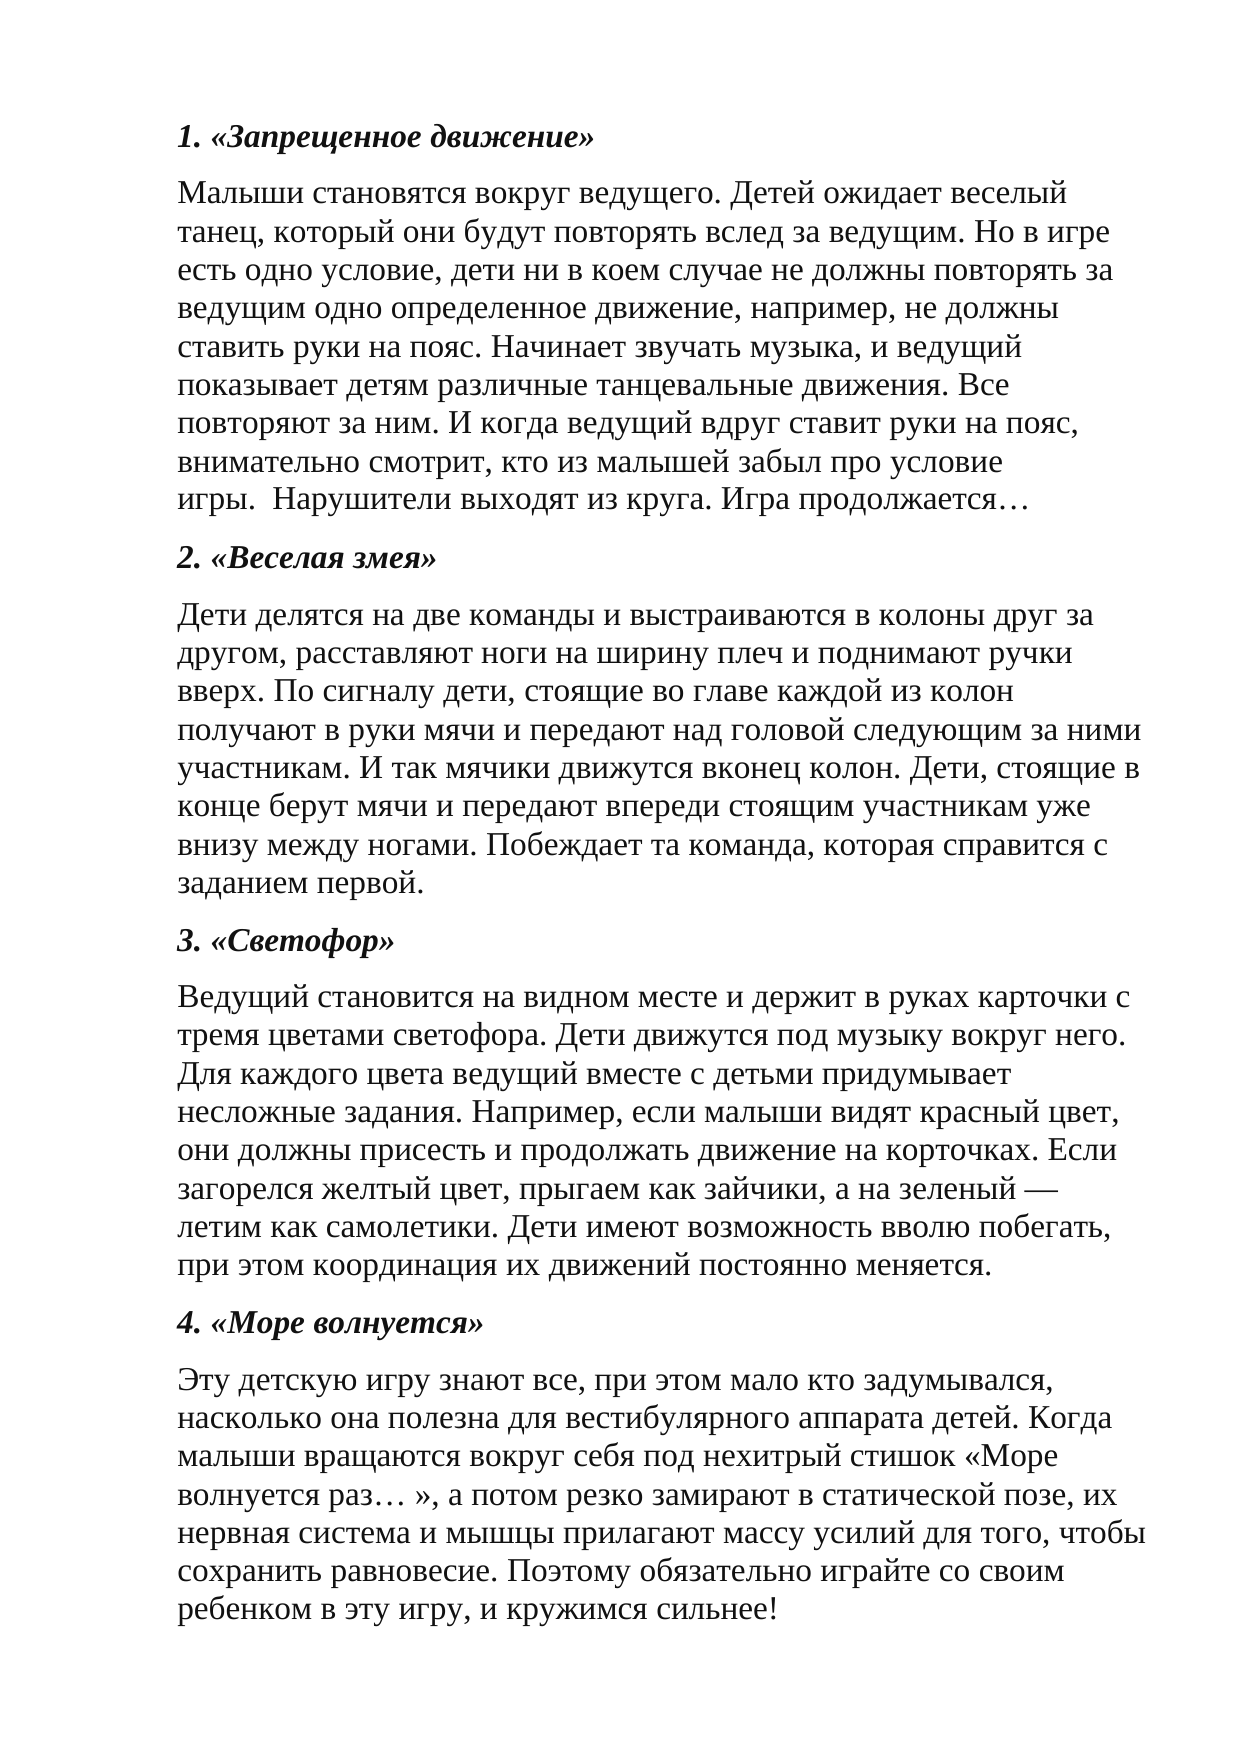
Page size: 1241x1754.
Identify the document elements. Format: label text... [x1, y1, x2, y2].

text ребенком в эту игру, и кружимся сильнее! [177, 1589, 1167, 1627]
text Эту детскую игру знают все, при этом мало кто задумывался, насколько она полезна для вестибулярного аппарата детей. Когда малыши вращаются вокруг себя под нехитрый стишок «Море волнуется раз… », а потом резко замирают в статической позе, их нервная система и мышцы прилагают массу усилий для того, чтобы сохранить равновесие. Поэтому обязательно играйте со своим [177, 1359, 1148, 1589]
subtitle «Запрещенное движение» [177, 116, 1167, 154]
subtitle «Море волнуется» [177, 1302, 1167, 1341]
text получают в руки мячи и передают над головой следующим за ними участникам. И так мячики движутся вконец колон. Дети, стоящие в конце берут мячи и передают впереди стоящим участникам уже внизу между ногами. Побеждает та команда, которая справится с заданием первой. [177, 709, 1143, 900]
text Малыши становятся вокруг ведущего. Детей ожидает веселый танец, который они будут повторять вслед за ведущим. Но в игре есть одно условие, дети ни в коем случае не должны повторять за ведущим одно определенное движение, например, не должны ставить руки на пояс. Начинает звучать музыка, и ведущий показывает детям различные танцевальные движения. Все повторяют за ним. И когда ведущий вдруг ставит руки на пояс, внимательно смотрит, кто из малышей забыл про условие [177, 172, 1115, 479]
text Дети делятся на две команды и выстраиваются в колоны друг за другом, расставляют ноги на ширину плеч и поднимают ручки вверх. По сигналу дети, стоящие во главе каждой из колон [177, 594, 1147, 709]
subtitle «Веселая змея» [177, 537, 1167, 576]
subtitle «Светофор» [177, 920, 1167, 958]
text игры. Нарушители выходят из круга. Игра продолжается… [177, 479, 1167, 517]
text Ведущий становится на видном месте и держит в руках карточки с тремя цветами светофора. Дети движутся под музыку вокруг него. Для каждого цвета ведущий вместе с детьми придумывает несложные задания. Например, если малыши видят красный цвет, они должны присесть и продолжать движение на корточках. Если загорелся желтый цвет, прыгаем как зайчики, а на зеленый — летим как самолетики. Дети имеют возможность вволю побегать, при этом координация их движений постоянно меняется. [177, 976, 1133, 1283]
